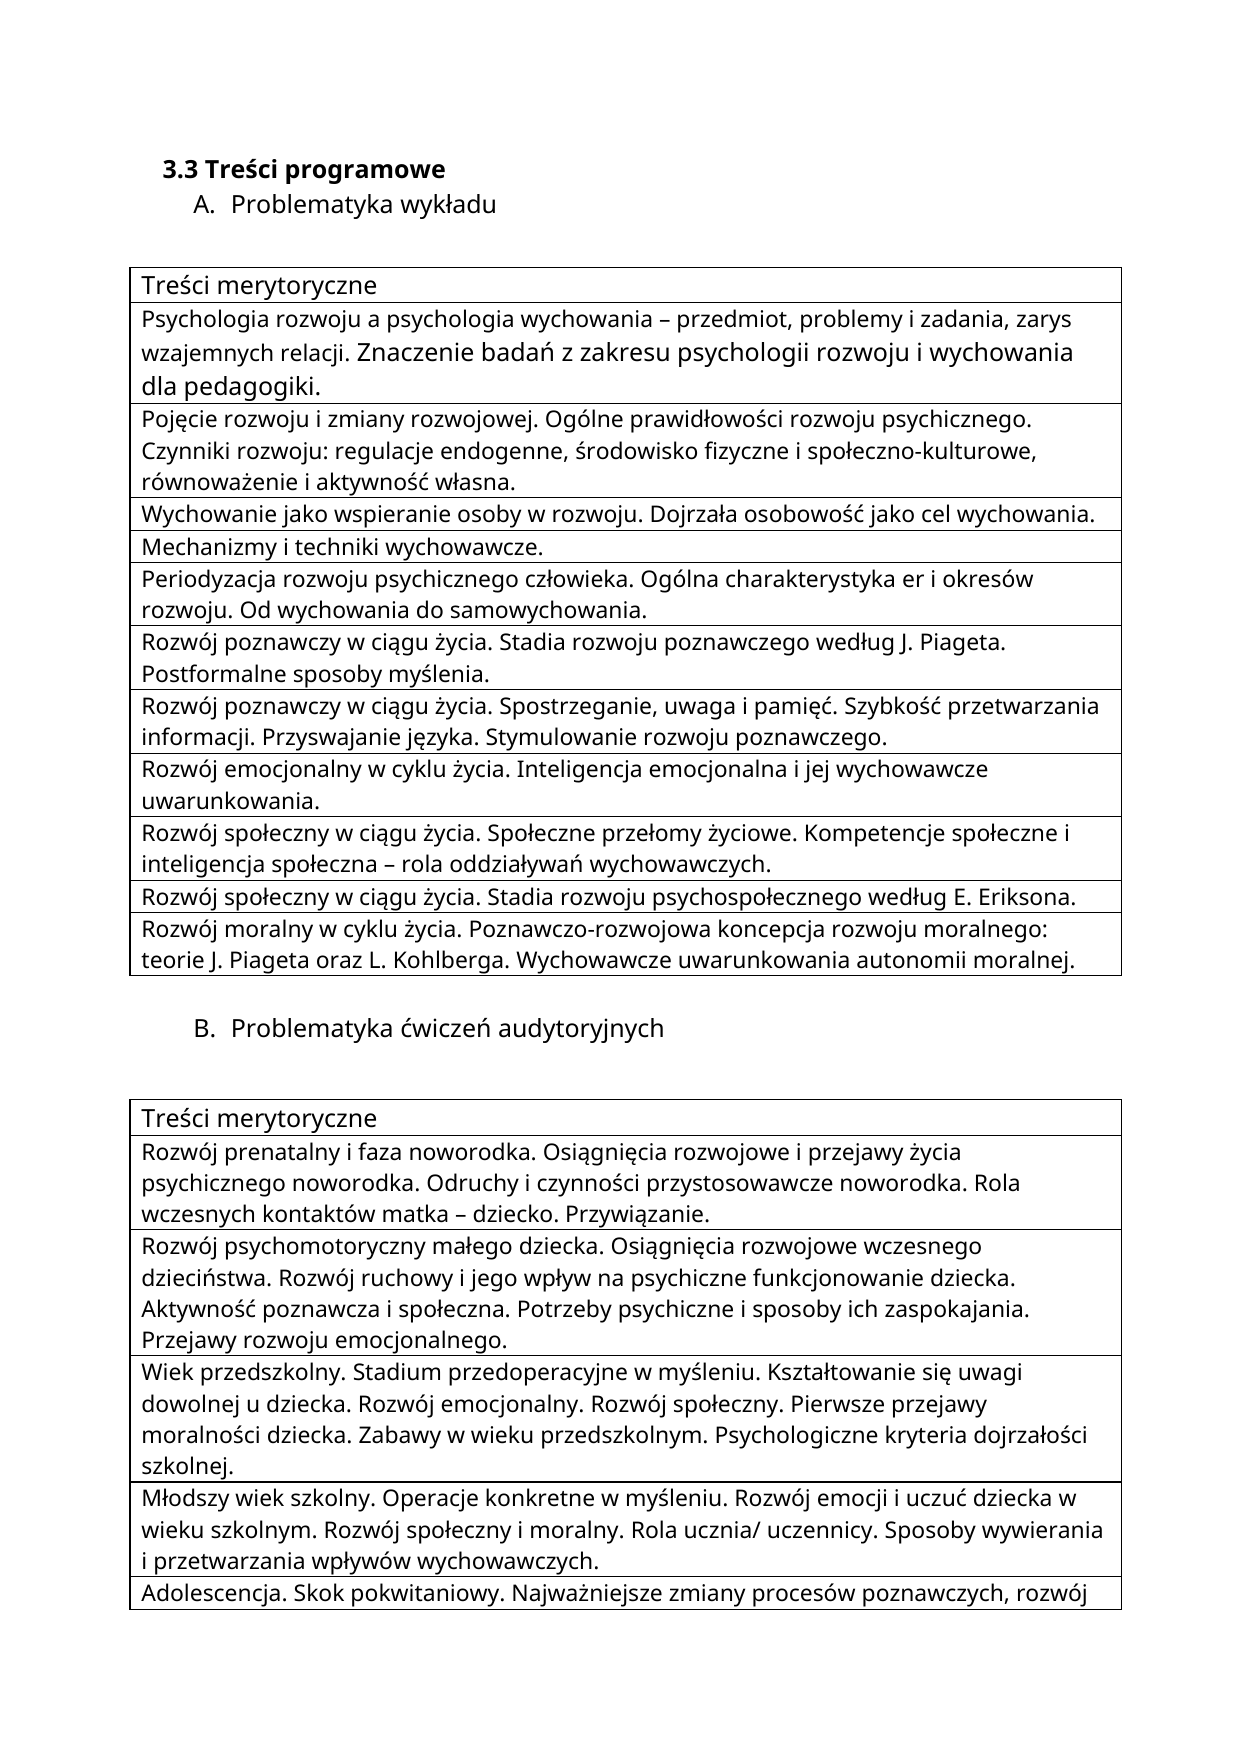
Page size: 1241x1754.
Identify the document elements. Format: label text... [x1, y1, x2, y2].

table_cell Psychologia rozwoju a psychologia wychowania – przedmiot, problemy i zadania, zarys wzajemnych relacji. Znaczenie badań z zakresu psychologii rozwoju i wychowania dla pedagogiki. [131, 303, 1121, 402]
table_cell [131, 1577, 1121, 1608]
list Problematyka wykładu [193, 186, 1122, 220]
table_cell Rozwój psychomotoryczny małego dziecka. Osiągnięcia rozwojowe wczesnego dzieciństwa. Rozwój ruchowy i jego wpływ na psychiczne funkcjonowanie dziecka. Aktywność poznawcza i społeczna. Potrzeby psychiczne i sposoby ich zaspokajania. Przejawy rozwoju emocjonalnego. [131, 1230, 1121, 1355]
table_cell Pojęcie rozwoju i zmiany rozwojowej. Ogólne prawidłowości rozwoju psychicznego. Czynniki rozwoju: regulacje endogenne, środowisko fizyczne i społeczno-kulturowe, równoważenie i aktywność własna. [131, 404, 1121, 497]
table_cell Wiek przedszkolny. Stadium przedoperacyjne w myśleniu. Kształtowanie się uwagi dowolnej u dziecka. Rozwój emocjonalny. Rozwój społeczny. Pierwsze przejawy moralności dziecka. Zabawy w wieku przedszkolnym. Psychologiczne kryteria dojrzałości szkolnej. [131, 1356, 1121, 1481]
table_cell Rozwój społeczny w ciągu życia. Społeczne przełomy życiowe. Kompetencje społeczne i inteligencja społeczna – rola oddziaływań wychowawczych. [131, 817, 1121, 879]
table_cell Mechanizmy i techniki wychowawcze. [131, 531, 1121, 562]
list 3.3 Treści programowe [162, 152, 1122, 186]
table_cell Rozwój poznawczy w ciągu życia. Stadia rozwoju poznawczego według J. Piageta. Postformalne sposoby myślenia. [131, 626, 1121, 689]
table_header Treści merytoryczne [131, 1100, 1121, 1134]
table_header Treści merytoryczne [131, 268, 1121, 302]
list Problematyka ćwiczeń audytoryjnych [193, 1010, 1122, 1044]
table_cell Rozwój emocjonalny w cyklu życia. Inteligencja emocjonalna i jej wychowawcze uwarunkowania. [131, 754, 1121, 816]
table_cell Młodszy wiek szkolny. Operacje konkretne w myśleniu. Rozwój emocji i uczuć dziecka w wieku szkolnym. Rozwój społeczny i moralny. Rola ucznia/ uczennicy. Sposoby wywierania i przetwarzania wpływów wychowawczych. [131, 1483, 1121, 1576]
table_cell Rozwój społeczny w ciągu życia. Stadia rozwoju psychospołecznego według E. Eriksona. [131, 881, 1121, 912]
table_cell Rozwój moralny w cyklu życia. Poznawczo-rozwojowa koncepcja rozwoju moralnego: teorie J. Piageta oraz L. Kohlberga. Wychowawcze uwarunkowania autonomii moralnej. [131, 913, 1121, 975]
table_cell Periodyzacja rozwoju psychicznego człowieka. Ogólna charakterystyka er i okresów rozwoju. Od wychowania do samowychowania. [131, 563, 1121, 625]
table_cell Rozwój prenatalny i faza noworodka. Osiągnięcia rozwojowe i przejawy życia psychicznego noworodka. Odruchy i czynności przystosowawcze noworodka. Rola wczesnych kontaktów matka – dziecko. Przywiązanie. [131, 1136, 1121, 1229]
table_cell Rozwój poznawczy w ciągu życia. Spostrzeganie, uwaga i pamięć. Szybkość przetwarzania informacji. Przyswajanie języka. Stymulowanie rozwoju poznawczego. [131, 690, 1121, 752]
table_cell Wychowanie jako wspieranie osoby w rozwoju. Dojrzała osobowość jako cel wychowania. [131, 498, 1121, 529]
